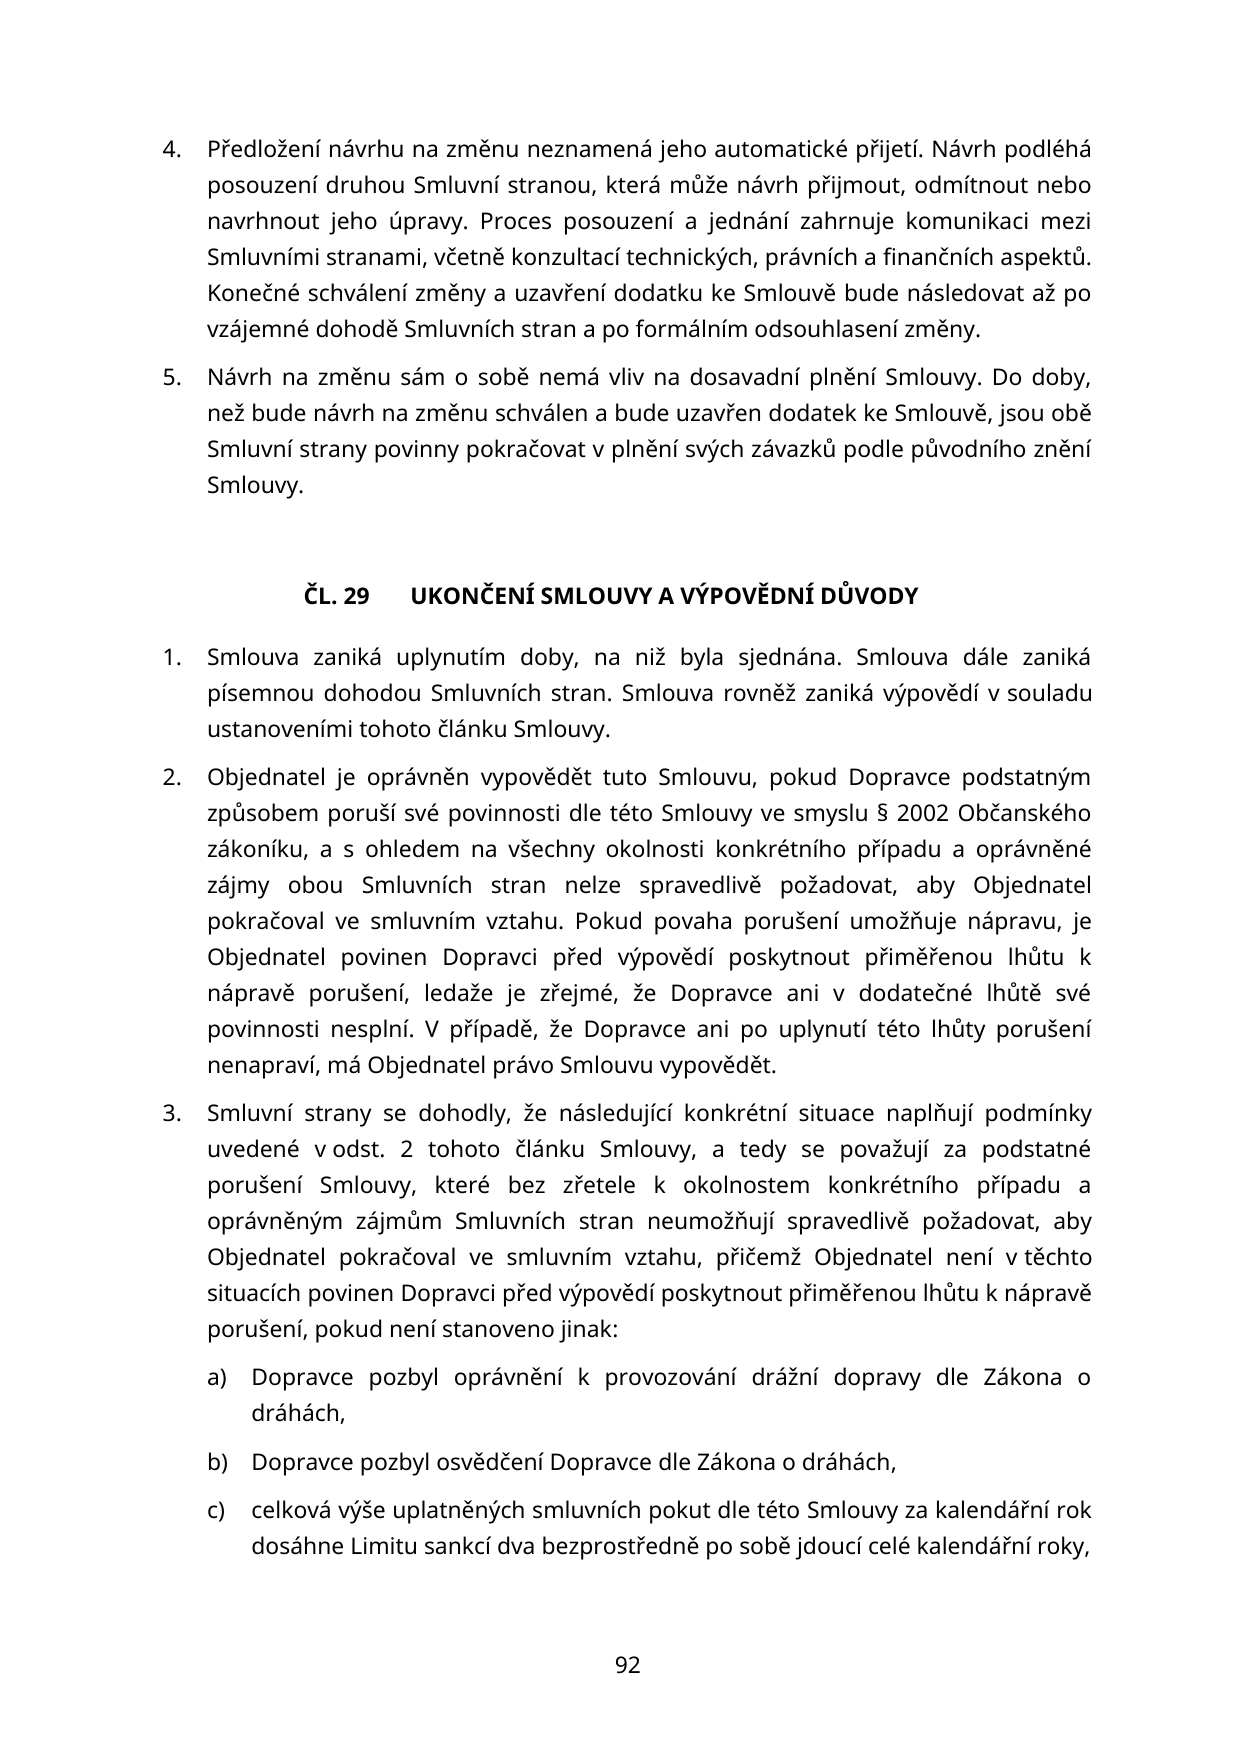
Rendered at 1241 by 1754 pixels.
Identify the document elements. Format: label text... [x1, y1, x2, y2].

list Dopravce pozbyl oprávnění k provozování drážní dopravy dle Zákona o dráhách, [207, 1361, 1093, 1428]
list Smluvní strany se dohodly, že následující konkrétní situace naplňují podmínky uvedené v odst. 2 tohoto článku Smlouvy, a tedy se považují za podstatné porušení Smlouvy, které bez zřetele k okolnostem konkrétního případu a oprávněným zájmům Smluvních stran neumožňují spravedlivě požadovat, aby Objednatel pokračoval ve smluvním vztahu, přičemž Objednatel není v těchto situacích povinen Dopravci před výpovědí poskytnout přiměřenou lhůtu k nápravě porušení, pokud není stanoveno jinak: [162, 1097, 1093, 1344]
list Předložení návrhu na změnu neznamená jeho automatické přijetí. Návrh podléhá posouzení druhou Smluvní stranou, která může návrh přijmout, odmítnout nebo navrhnout jeho úpravy. Proces posouzení a jednání zahrnuje komunikaci mezi Smluvními stranami, včetně konzultací technických, právních a finančních aspektů. Konečné schválení změny a uzavření dodatku ke Smlouvě bude následovat až po vzájemné dohodě Smluvních stran a po formálním odsouhlasení změny. [162, 133, 1093, 344]
list Dopravce pozbyl osvědčení Dopravce dle Zákona o dráhách, [207, 1445, 1093, 1477]
list Smlouva zaniká uplynutím doby, na niž byla sjednána. Smlouva dále zaniká písemnou dohodou Smluvních stran. Smlouva rovněž zaniká výpovědí v souladu ustanoveními tohoto článku Smlouvy. [162, 641, 1093, 744]
list celková výše uplatněných smluvních pokut dle této Smlouvy za kalendářní rok dosáhne Limitu sankcí dva bezprostředně po sobě jdoucí celé kalendářní roky, [207, 1494, 1093, 1561]
subtitle UKONČENÍ SMLOUVY A VÝPOVĚDNÍ DŮVODY [162, 580, 1093, 611]
list Objednatel je oprávněn vypovědět tuto Smlouvu, pokud Dopravce podstatným způsobem poruší své povinnosti dle této Smlouvy ve smyslu § 2002 Občanského zákoníku, a s ohledem na všechny okolnosti konkrétního případu a oprávněné zájmy obou Smluvních stran nelze spravedlivě požadovat, aby Objednatel pokračoval ve smluvním vztahu. Pokud povaha porušení umožňuje nápravu, je Objednatel povinen Dopravci před výpovědí poskytnout přiměřenou lhůtu k nápravě porušení, ledaže je zřejmé, že Dopravce ani v dodatečné lhůtě své povinnosti nesplní. V případě, že Dopravce ani po uplynutí této lhůty porušení nenapraví, má Objednatel právo Smlouvu vypovědět. [162, 761, 1093, 1080]
list Návrh na změnu sám o sobě nemá vliv na dosavadní plnění Smlouvy. Do doby, než bude návrh na změnu schválen a bude uzavřen dodatek ke Smlouvě, jsou obě Smluvní strany povinny pokračovat v plnění svých závazků podle původního znění Smlouvy. [162, 361, 1093, 500]
